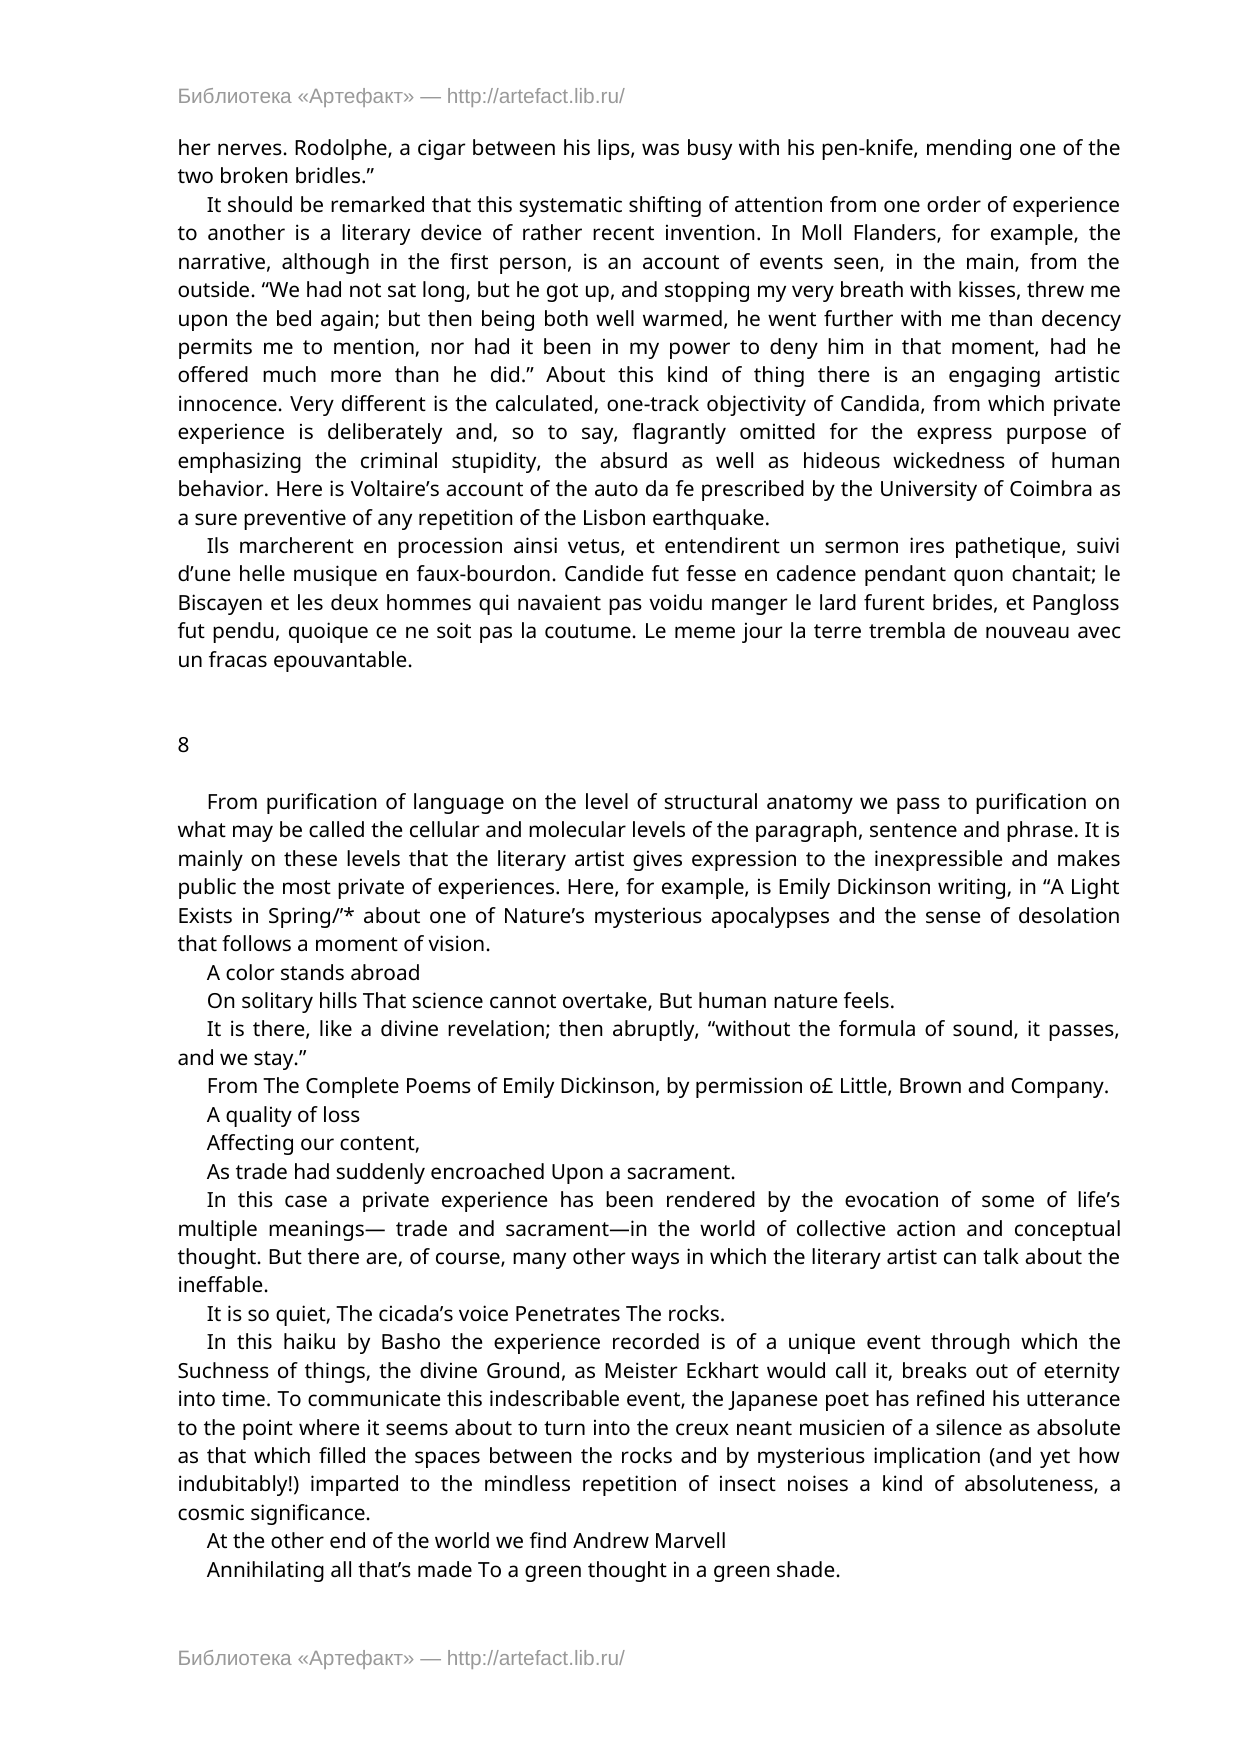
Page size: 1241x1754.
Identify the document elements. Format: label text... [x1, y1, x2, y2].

text As trade had suddenly encroached Upon a sacrament. [177, 1157, 1122, 1185]
text Ils marcherent en procession ainsi vetus, et entendirent un sermon ires pathetique, suivi d’une helle musique en faux-bourdon. Candide fut fesse en cadence pendant quon chantait; le Biscayen et les deux hommes qui navaient pas voidu manger le lard furent brides, et Pangloss fut pendu, quoique ce ne soit pas la coutume. Le meme jour la terre trembla de nouveau avec un fracas epouvantable. [177, 531, 1122, 673]
text In this haiku by Basho the experience recorded is of a unique event through which the Suchness of things, the divine Ground, as Meister Eckhart would call it, breaks out of eternity into time. To communicate this indescribable event, the Japanese poet has refined his utterance to the point where it seems about to turn into the creux neant musicien of a silence as absolute as that which filled the spaces between the rocks and by mysterious implication (and yet how indubitably!) imparted to the mindless repetition of insect noises a kind of absoluteness, a cosmic significance. [177, 1327, 1122, 1526]
text From The Complete Poems of Emily Dickinson, by permission o£ Little, Brown and Company. [177, 1071, 1122, 1100]
text From purification of language on the level of structural anatomy we pass to purification on what may be called the cellular and molecular levels of the paragraph, sentence and phrase. It is mainly on these levels that the literary artist gives expression to the inexpressible and makes public the most private of experiences. Here, for example, is Emily Dickinson writing, in “A Light Exists in Spring/’* about one of Nature’s mysterious apocalypses and the sense of desolation that follows a moment of vision. [177, 787, 1122, 958]
text At the other end of the world we find Andrew Marvell [177, 1526, 1122, 1555]
text Affecting our content, [177, 1128, 1122, 1157]
subtitle 8 [177, 730, 1122, 759]
text It is so quiet, The cicada’s voice Penetrates The rocks. [177, 1299, 1122, 1327]
text Annihilating all that’s made To a green thought in a green shade. [177, 1555, 1122, 1583]
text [177, 133, 1122, 190]
text A color stands abroad [177, 958, 1122, 986]
text It should be remarked that this systematic shifting of attention from one order of experience to another is a literary device of rather recent invention. In Moll Flanders, for example, the narrative, although in the first person, is an account of events seen, in the main, from the outside. “We had not sat long, but he got up, and stopping my very breath with kisses, threw me upon the bed again; but then being both well warmed, he went further with me than decency permits me to mention, nor had it been in my power to deny him in that moment, had he offered much more than he did.” About this kind of thing there is an engaging artistic innocence. Very different is the calculated, one-track objectivity of Candida, from which private experience is deliberately and, so to say, flagrantly omitted for the express purpose of emphasizing the criminal stupidity, the absurd as well as hideous wickedness of human behavior. Here is Voltaire’s account of the auto da fe prescribed by the University of Coimbra as a sure preventive of any repetition of the Lisbon earthquake. [177, 190, 1122, 531]
text In this case a private experience has been rendered by the evocation of some of life’s multiple meanings— trade and sacrament—in the world of collective action and conceptual thought. But there are, of course, many other ways in which the literary artist can talk about the ineffable. [177, 1185, 1122, 1299]
text A quality of loss [177, 1100, 1122, 1128]
text On solitary hills That science cannot overtake, But human nature feels. [177, 986, 1122, 1014]
text It is there, like a divine revelation; then abruptly, “without the formula of sound, it passes, and we stay.” [177, 1014, 1122, 1071]
